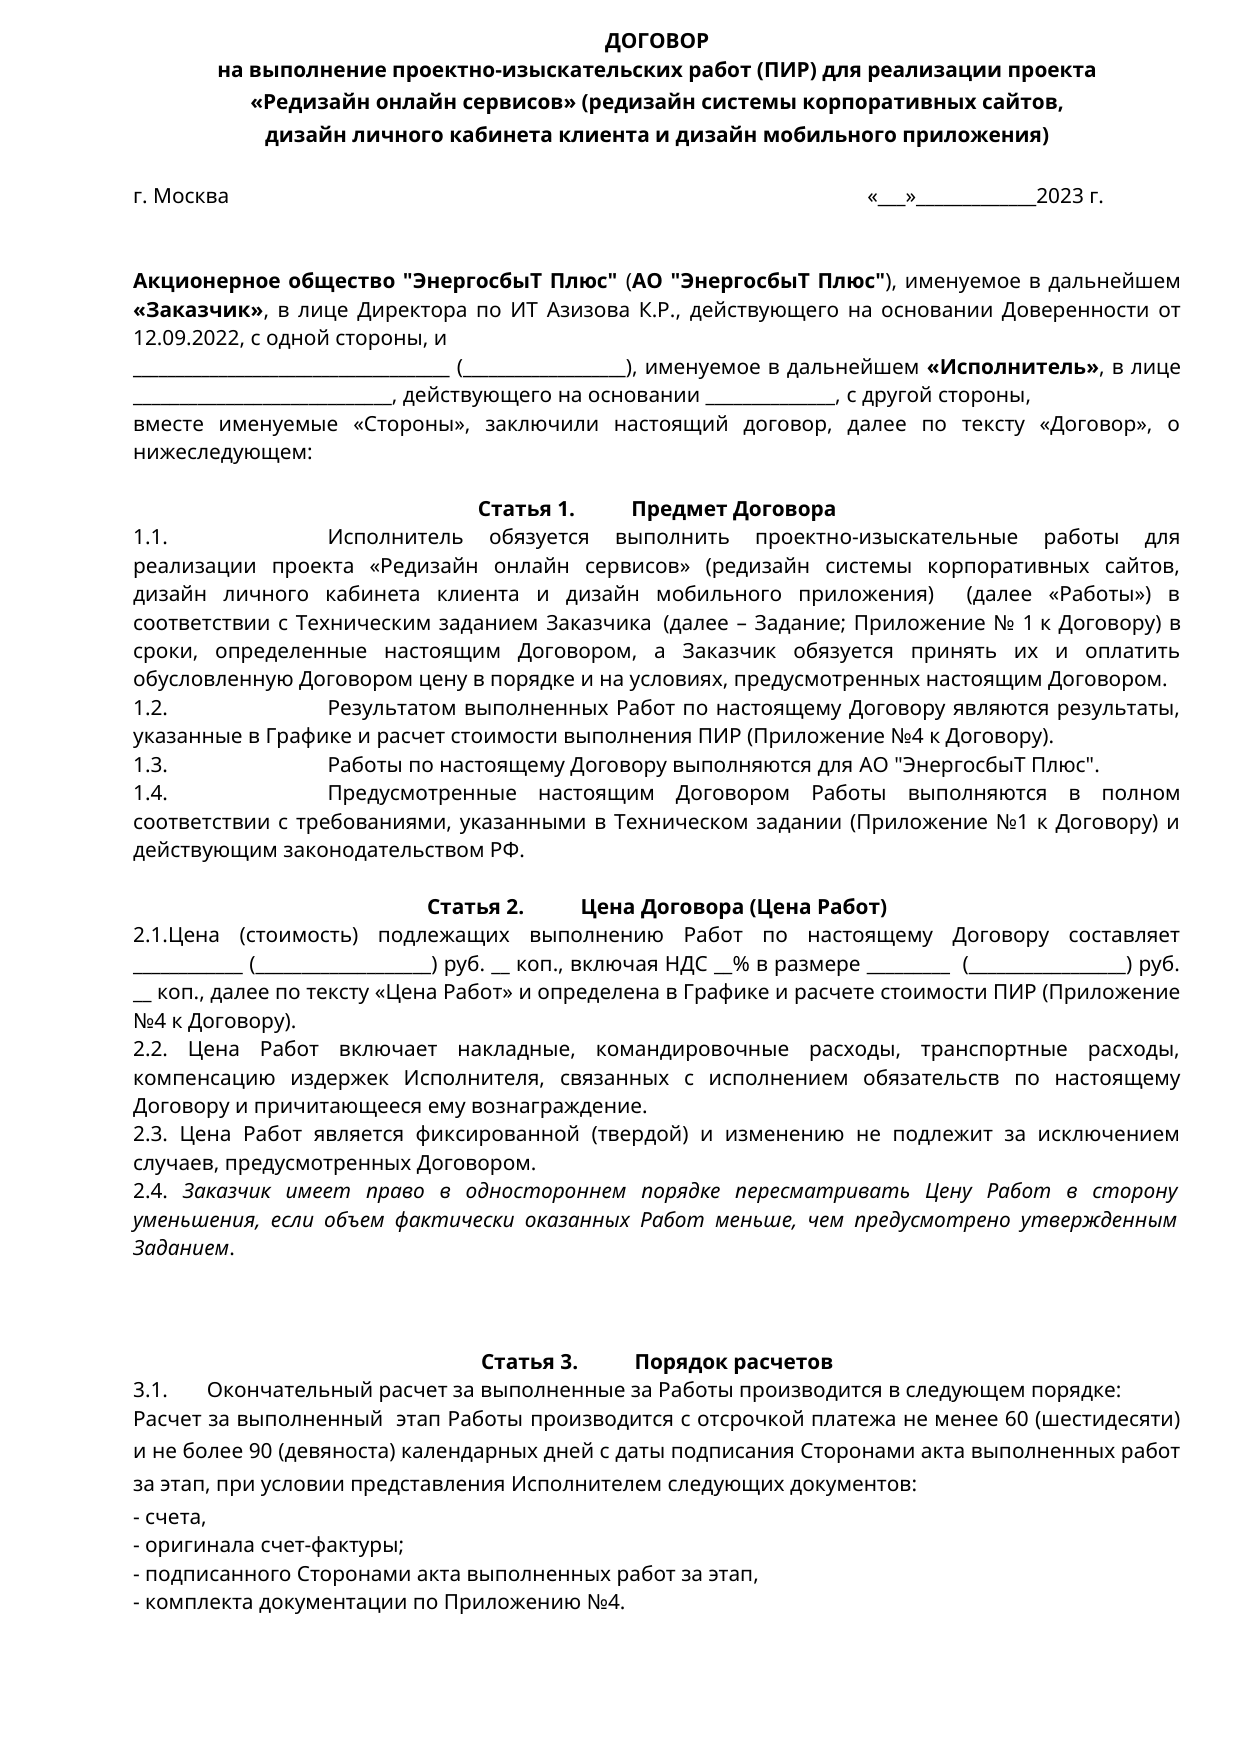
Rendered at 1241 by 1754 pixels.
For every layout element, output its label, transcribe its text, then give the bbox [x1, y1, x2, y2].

text 2.4. Заказчик имеет право в одностороннем порядке пересматривать Цену Работ в сторону уменьшения, если объем фактически оказанных Работ меньше, чем предусмотрено утвержденным Заданием. [133, 1176, 1181, 1262]
text «Редизайн онлайн сервисов» (редизайн системы корпоративных сайтов, [133, 87, 1181, 116]
subtitle Предмет Договора [133, 494, 1181, 522]
text - подписанного Сторонами акта выполненных работ за этап, [133, 1559, 1181, 1587]
text - оригинала счет-фактуры; [133, 1530, 1181, 1559]
text _____________________________________ (___________________), именуемое в дальнейшем «Исполнитель», в лице ____________________________, действующего на основании ______________, с другой стороны, [133, 352, 1181, 409]
text г. Москва «___»_____________2023 г. [133, 181, 1181, 209]
text 2.2. Цена Работ включает накладные, командировочные расходы, транспортные расходы, компенсацию издержек Исполнителя, связанных с исполнением обязательств по настоящему Договору и причитающееся ему вознаграждение. [133, 1034, 1181, 1119]
subtitle Порядок расчетов [133, 1347, 1181, 1376]
text дизайн личного кабинета клиента и дизайн мобильного приложения) [133, 120, 1181, 148]
text вместе именуемые «Стороны», заключили настоящий договор, далее по тексту «Договор», о нижеследующем: [133, 409, 1181, 466]
list Работы по настоящему Договору выполняются для АО "ЭнергосбыТ Плюс". [133, 750, 1181, 778]
text - комплекта документации по Приложению №4. [133, 1587, 1181, 1616]
text Акционерное общество "ЭнергосбыТ Плюс" (АО "ЭнергосбыТ Плюс"), именуемое в дальнейшем «Заказчик», в лице Директора по ИТ Азизова К.Р., действующего на основании Доверенности от 12.09.2022, с одной стороны, и [133, 266, 1181, 352]
text 2.3. Цена Работ является фиксированной (твердой) и изменению не подлежит за исключением случаев, предусмотренных Договором. [133, 1119, 1181, 1176]
text - счета, [133, 1502, 1181, 1530]
text ДОГОВОР [133, 26, 1181, 55]
list Окончательный расчет за выполненные за Работы производится в следующем порядке: [133, 1376, 1181, 1404]
list Расчет за выполненный этап Работы производится с отсрочкой платежа не менее 60 (шестидесяти) и не более 90 (девяноста) календарных дней с даты подписания Сторонами акта выполненных работ за этап, при условии представления Исполнителем следующих документов: [133, 1404, 1181, 1498]
text на выполнение проектно-изыскательских работ (ПИР) для реализации проекта [133, 55, 1181, 83]
subtitle Цена Договора (Цена Работ) [133, 892, 1181, 921]
list Исполнитель обязуется выполнить проектно-изыскательные работы для реализации проекта «Редизайн онлайн сервисов» (редизайн системы корпоративных сайтов, дизайн личного кабинета клиента и дизайн мобильного приложения) (далее «Работы») в соответствии с Техническим заданием Заказчика (далее – Задание; Приложение № 1 к Договору) в сроки, определенные настоящим Договором, а Заказчик обязуется принять их и оплатить обусловленную Договором цену в порядке и на условиях, предусмотренных настоящим Договором. [133, 522, 1181, 693]
text 2.1.Цена (стоимость) подлежащих выполнению Работ по настоящему Договору составляет ____________ (___________________) руб. __ коп., включая НДС __% в размере _________ (_________________) руб. __ коп., далее по тексту «Цена Работ» и определена в Графике и расчете стоимости ПИР (Приложение №4 к Договору). [133, 921, 1181, 1034]
list Результатом выполненных Работ по настоящему Договору являются результаты, указанные в Графике и расчет стоимости выполнения ПИР (Приложение №4 к Договору). [133, 693, 1181, 750]
list Предусмотренные настоящим Договором Работы выполняются в полном соответствии с требованиями, указанными в Техническом задании (Приложение №1 к Договору) и действующим законодательством РФ. [133, 778, 1181, 864]
